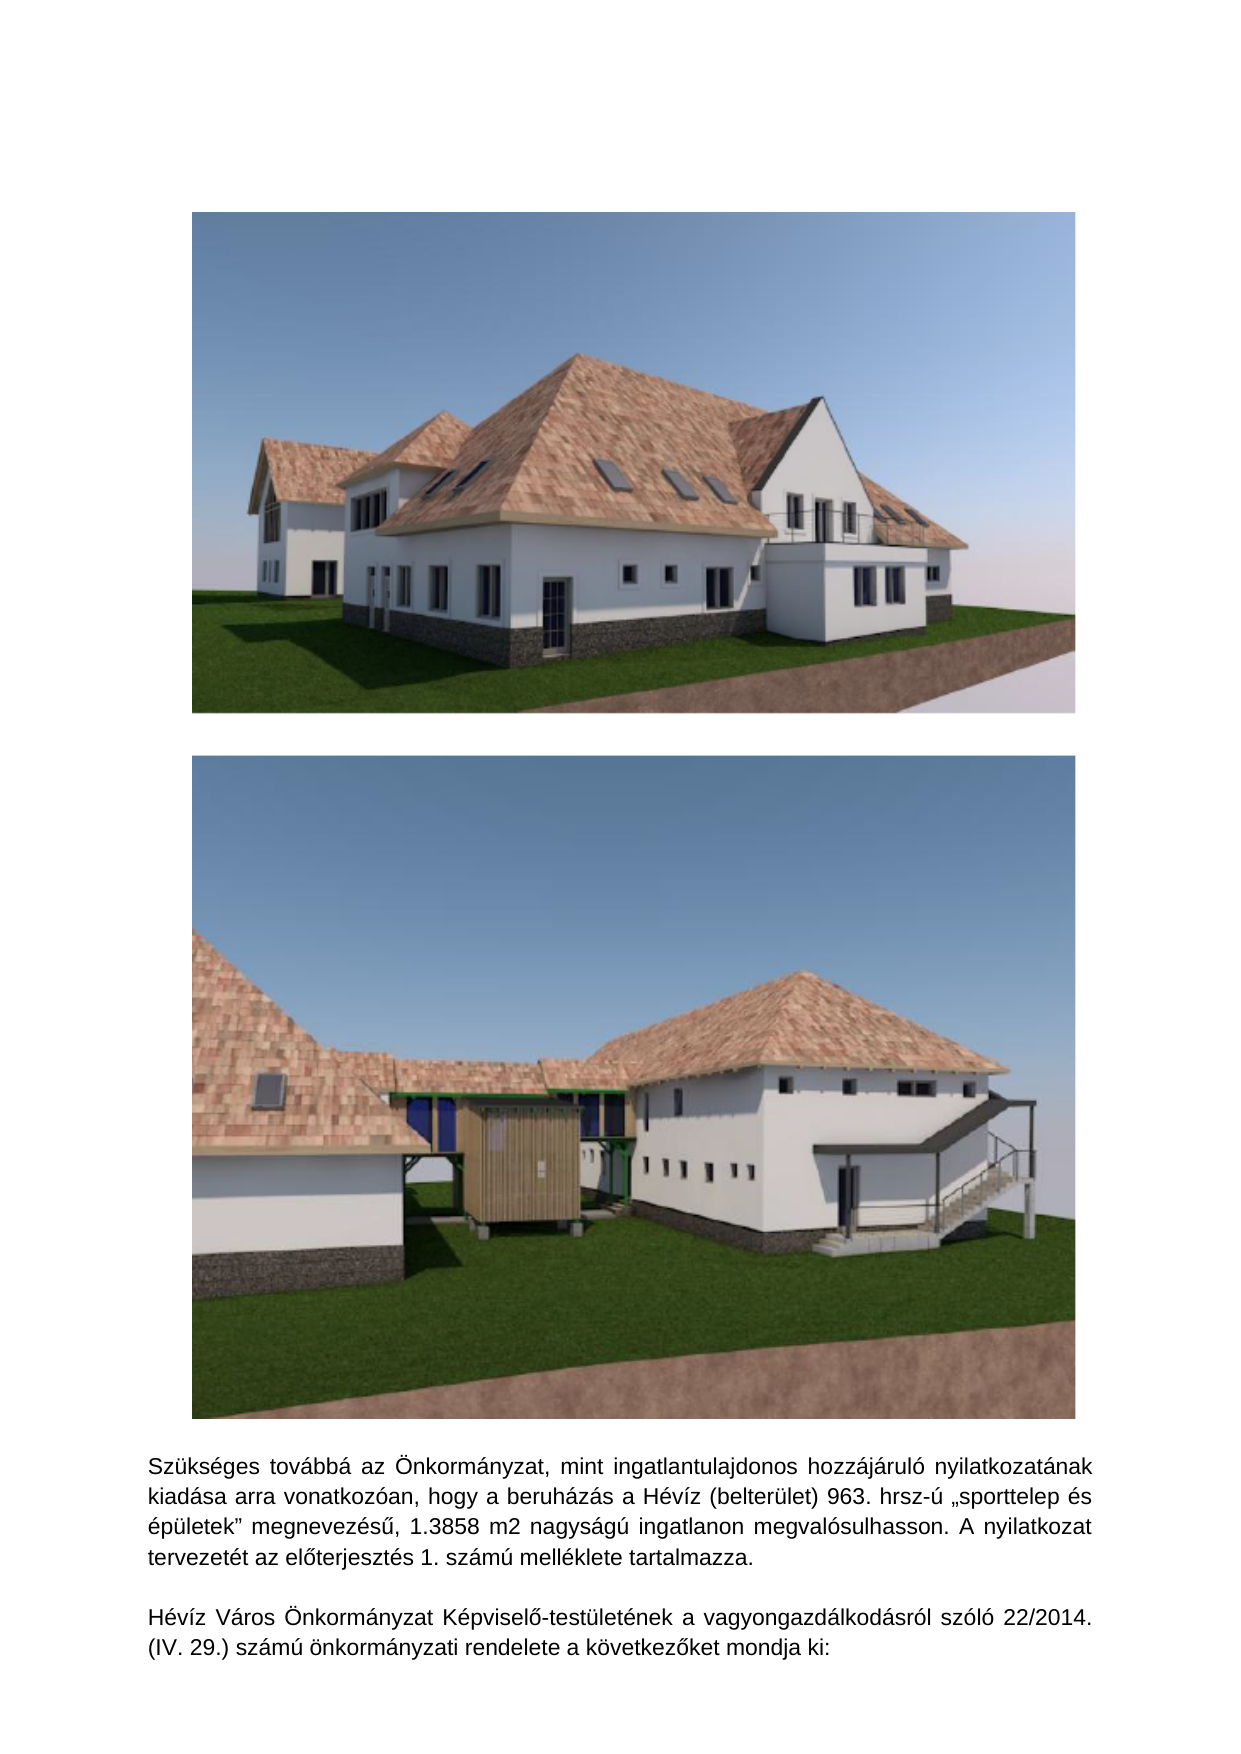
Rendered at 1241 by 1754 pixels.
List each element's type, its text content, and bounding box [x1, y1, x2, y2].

text Hévíz Város Önkormányzat Képviselő-testületének a vagyongazdálkodásról szóló 22/2014. (IV. 29.) számú önkormányzati rendelete a következőket mondja ki: [148, 1604, 1093, 1660]
picture [192, 212, 1076, 1419]
text Szükséges továbbá az Önkormányzat, mint ingatlantulajdonos hozzájáruló nyilatkozatának kiadása arra vonatkozóan, hogy a beruházás a Hévíz (belterület) 963. hrsz-ú „sporttelep és épületek” megnevezésű, 1.3858 m2 nagyságú ingatlanon megvalósulhasson. A nyilatkozat tervezetét az előterjesztés 1. számú melléklete tartalmazza. [148, 1453, 1093, 1570]
